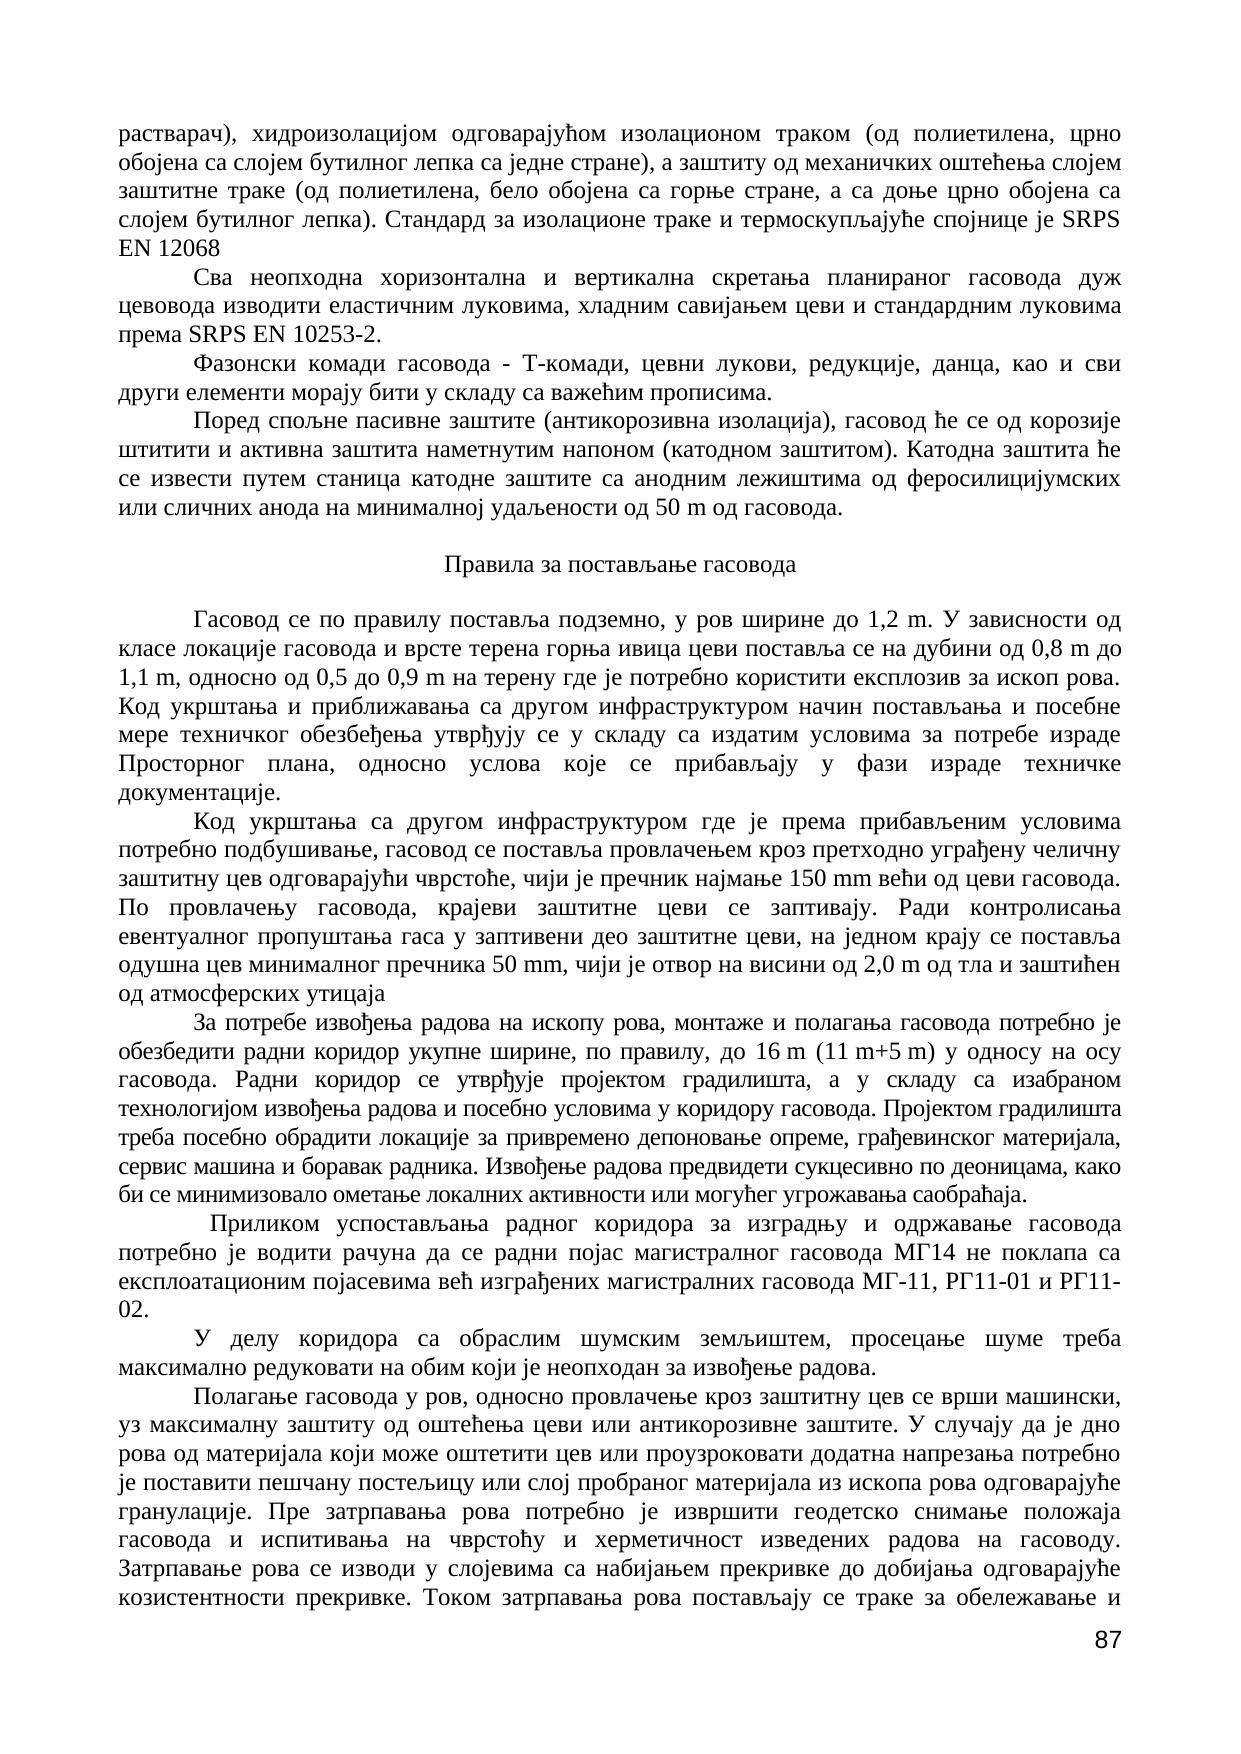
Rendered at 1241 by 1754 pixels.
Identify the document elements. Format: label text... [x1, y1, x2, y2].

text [118, 118, 1122, 262]
text Гасовод се по правилу поставља подземно, у ров ширине до 1,2 m. У зависности од класе локације гасовода и врсте терена горња ивица цеви поставља се на дубини од 0,8 m до 1,1 m, односно од 0,5 до 0,9 m на терену где је потребно користити експлозив за ископ рова. Код укрштања и приближавања са другом инфраструктуром начин постављања и посебне мере техничког обезбеђења утврђују се у складу са издатим условима за потребе израде Просторног плана, односно услова које се прибављају у фази израде техничке документације. [118, 604, 1122, 806]
text Код укрштања са другом инфраструктуром где је према прибављеним условима потребно подбушивање, гасовод се поставља провлачењем кроз претходно уграђену челичну заштитну цев одговарајући чврстоће, чији је пречник најмање 150 mm већи од цеви гасовода. По провлачењу гасовода, крајеви заштитне цеви се заптивају. Ради контролисања евентуалног пропуштања гаса у заптивени део заштитне цеви, на једном крају се поставља одушна цев минималног пречника 50 mm, чији је отвор на висини од 2,0 m од тла и заштићен од атмосферских утицаја [118, 806, 1122, 1007]
text Сва неопходна хоризонтална и вертикална скретања планираног гасовода дуж цевовода изводити еластичним луковима, хладним савијањем цеви и стандардним луковима према SRPS EN 10253-2. [118, 262, 1122, 348]
text Фазонски комади гасовода - Т-комади, цевни лукови, редукције, данца, као и сви други елементи морају бити у складу са важећим прописима. [118, 348, 1122, 406]
text У делу коридора са обраслим шумским земљиштем, просецање шуме треба максимално редуковати на обим који је неопходан за извођење радова. [118, 1323, 1122, 1381]
text За потребе извођења радова на ископу рова, монтаже и полагања гасовода потребно је обезбедити радни коридор укупне ширине, по правилу, до 16 m (11 m+5 m) у односу на осу гасовода. Радни коридор се утврђује пројектом градилишта, а у складу са изабраном технологијом извођења радова и посебно условима у коридору гасовода. Пројектом градилишта треба посебно обрадити локације за привремено депоновање опреме, грађевинског материјала, сервис машина и боравак радника. Извођење радова предвидети сукцесивно по деоницама, како би се минимизовало ометање локалних активности или могућег угрожавања саобраћаја. [118, 1007, 1122, 1208]
text Приликом успостављања радног коридора за изградњу и одржавање гасовода потребно је водити рачуна да се радни појас магистралног гасовода МГ14 не поклапа са експлоатационим појасевима већ изграђених магистралних гасовода МГ-11, РГ11-01 и РГ11-02. [118, 1208, 1122, 1323]
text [118, 1381, 1122, 1611]
text Поред спољне пасивне заштите (антикорозивна изолација), гасовод ће се од корозије штитити и активна заштита наметнутим напоном (катодном заштитом). Катодна заштита ће се извести путем станица катодне заштите са анодним лежиштима од феросилицијумских или сличних анода на минималној удаљености од 50 m од гасовода. [118, 406, 1122, 521]
subtitle Правила за постављање гасовода [118, 549, 1122, 578]
